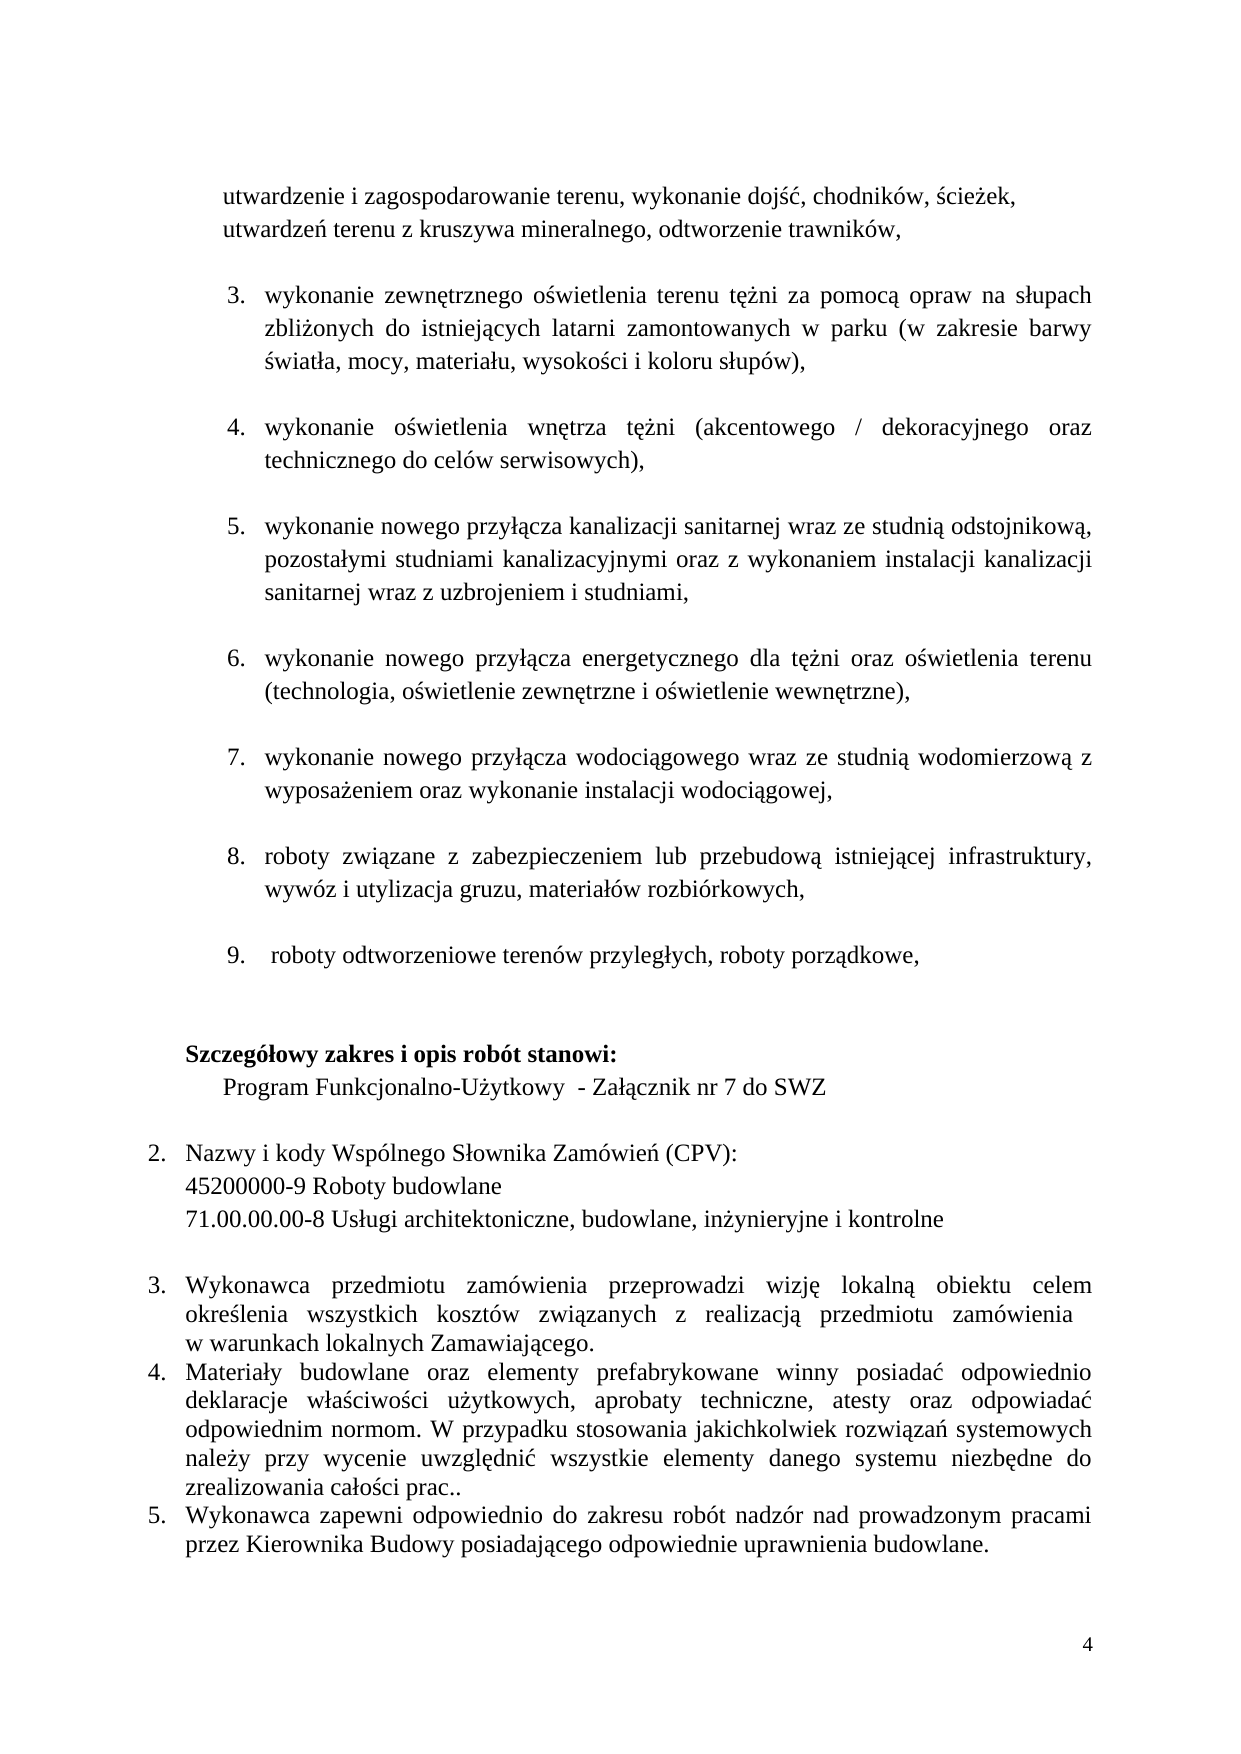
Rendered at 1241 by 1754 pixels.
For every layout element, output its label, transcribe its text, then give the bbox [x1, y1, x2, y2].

list Nazwy i kody Wspólnego Słownika Zamówień (CPV): [148, 1138, 1092, 1167]
text Szczegółowy zakres i opis robót stanowi: [185, 1039, 1092, 1068]
text utwardzeń terenu z kruszywa mineralnego, odtworzenie trawników, [185, 214, 1092, 242]
list wykonanie nowego przyłącza kanalizacji sanitarnej wraz ze studnią odstojnikową, pozostałymi studniami kanalizacyjnymi oraz z wykonaniem instalacji kanalizacji sanitarnej wraz z uzbrojeniem i studniami, [227, 511, 1092, 606]
list wykonanie zewnętrznego oświetlenia terenu tężni za pomocą opraw na słupach zbliżonych do istniejących latarni zamontowanych w parku (w zakresie barwy światła, mocy, materiału, wysokości i koloru słupów), [227, 280, 1092, 374]
list Materiały budowlane oraz elementy prefabrykowane winny posiadać odpowiednio deklaracje właściwości użytkowych, aprobaty techniczne, atesty oraz odpowiadać odpowiednim normom. W przypadku stosowania jakichkolwiek rozwiązań systemowych należy przy wycenie uwzględnić wszystkie elementy danego systemu niezbędne do zrealizowania całości prac.. [148, 1357, 1092, 1500]
list Wykonawca przedmiotu zamówienia przeprowadzi wizję lokalną obiektu celem określenia wszystkich kosztów związanych z realizacją przedmiotu zamówienia w warunkach lokalnych Zamawiającego. [148, 1270, 1092, 1357]
list roboty związane z zabezpieczeniem lub przebudową istniejącej infrastruktury, wywóz i utylizacja gruzu, materiałów rozbiórkowych, [227, 841, 1092, 903]
list wykonanie nowego przyłącza energetycznego dla tężni oraz oświetlenia terenu (technologia, oświetlenie zewnętrzne i oświetlenie wewnętrzne), [227, 643, 1092, 705]
list roboty odtworzeniowe terenów przyległych, roboty porządkowe, [227, 940, 1092, 969]
text 45200000-9 Roboty budowlane [185, 1171, 1092, 1200]
list Wykonawca zapewni odpowiednio do zakresu robót nadzór nad prowadzonym pracami przez Kierownika Budowy posiadającego odpowiednie uprawnienia budowlane. [148, 1500, 1092, 1558]
text 71.00.00.00-8 Usługi architektoniczne, budowlane, inżynieryjne i kontrolne [185, 1204, 1092, 1233]
list wykonanie oświetlenia wnętrza tężni (akcentowego / dekoracyjnego oraz technicznego do celów serwisowych), [227, 412, 1092, 474]
text Program Funkcjonalno-Użytkowy - Załącznik nr 7 do SWZ [148, 1072, 1092, 1101]
text utwardzenie i zagospodarowanie terenu, wykonanie dojść, chodników, ścieżek, [185, 181, 1092, 209]
list wykonanie nowego przyłącza wodociągowego wraz ze studnią wodomierzową z wyposażeniem oraz wykonanie instalacji wodociągowej, [227, 742, 1092, 804]
